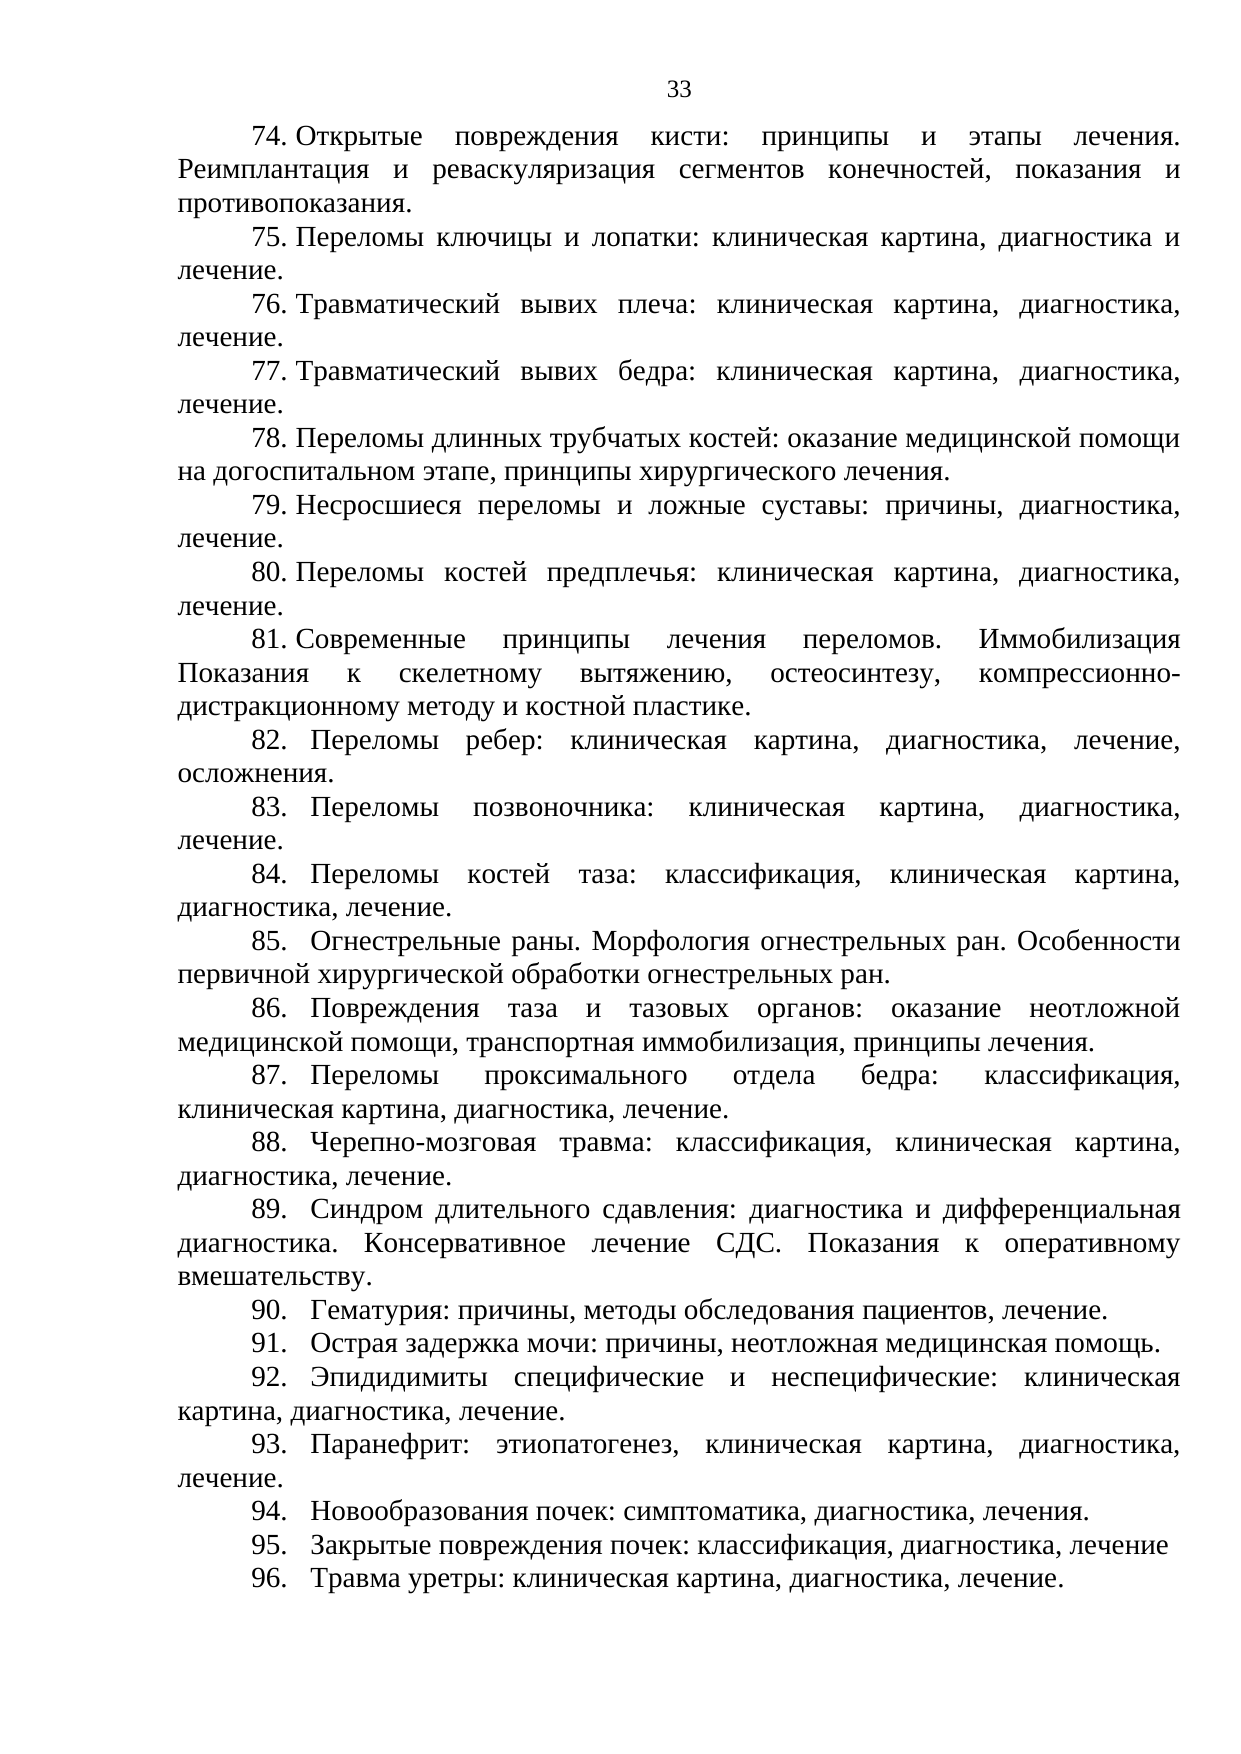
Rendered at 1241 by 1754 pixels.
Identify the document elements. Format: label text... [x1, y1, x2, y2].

list Эпидидимиты специфические и неспецифические: клиническая картина, диагностика, лечение. [177, 1359, 1181, 1426]
list Травматический вывих плеча: клиническая картина, диагностика, лечение. [177, 286, 1181, 353]
list Черепно-мозговая травма: классификация, клиническая картина, диагностика, лечение. [177, 1124, 1181, 1191]
list Несросшиеся переломы и ложные суставы: причины, диагностика, лечение. [177, 487, 1181, 554]
list Повреждения таза и тазовых органов: оказание неотложной медицинской помощи, транспортная иммобилизация, принципы лечения. [177, 990, 1181, 1057]
list Травматический вывих бедра: клиническая картина, диагностика, лечение. [177, 353, 1181, 420]
list Открытые повреждения кисти: принципы и этапы лечения. Реимплантация и реваскуляризация сегментов конечностей, показания и противопоказания. [177, 118, 1181, 219]
list Современные принципы лечения переломов. Иммобилизация Показания к скелетному вытяжению, остеосинтезу, компрессионно-дистракционному методу и костной пластике. [177, 621, 1181, 722]
list Переломы проксимального отдела бедра: классификация, клиническая картина, диагностика, лечение. [177, 1057, 1181, 1124]
list Травма уретры: клиническая картина, диагностика, лечение. [177, 1560, 1181, 1594]
list Переломы ключицы и лопатки: клиническая картина, диагностика и лечение. [177, 219, 1181, 286]
list Переломы костей предплечья: клиническая картина, диагностика, лечение. [177, 554, 1181, 621]
list Переломы костей таза: классификация, клиническая картина, диагностика, лечение. [177, 856, 1181, 923]
list Переломы позвоночника: клиническая картина, диагностика, лечение. [177, 789, 1181, 856]
list Закрытые повреждения почек: классификация, диагностика, лечение [177, 1527, 1181, 1560]
list Новообразования почек: симптоматика, диагностика, лечения. [177, 1493, 1181, 1527]
list Гематурия: причины, методы обследования пациентов, лечение. [177, 1292, 1181, 1326]
list Острая задержка мочи: причины, неотложная медицинская помощь. [177, 1326, 1181, 1359]
list Переломы ребер: клиническая картина, диагностика, лечение, осложнения. [177, 722, 1181, 789]
list Паранефрит: этиопатогенез, клиническая картина, диагностика, лечение. [177, 1426, 1181, 1493]
list Огнестрельные раны. Морфология огнестрельных ран. Особенности первичной хирургической обработки огнестрельных ран. [177, 923, 1181, 990]
list Синдром длительного сдавления: диагностика и дифференциальная диагностика. Консервативное лечение СДС. Показания к оперативному вмешательству. [177, 1191, 1181, 1292]
list Переломы длинных трубчатых костей: оказание медицинской помощи на догоспитальном этапе, принципы хирургического лечения. [177, 420, 1181, 487]
